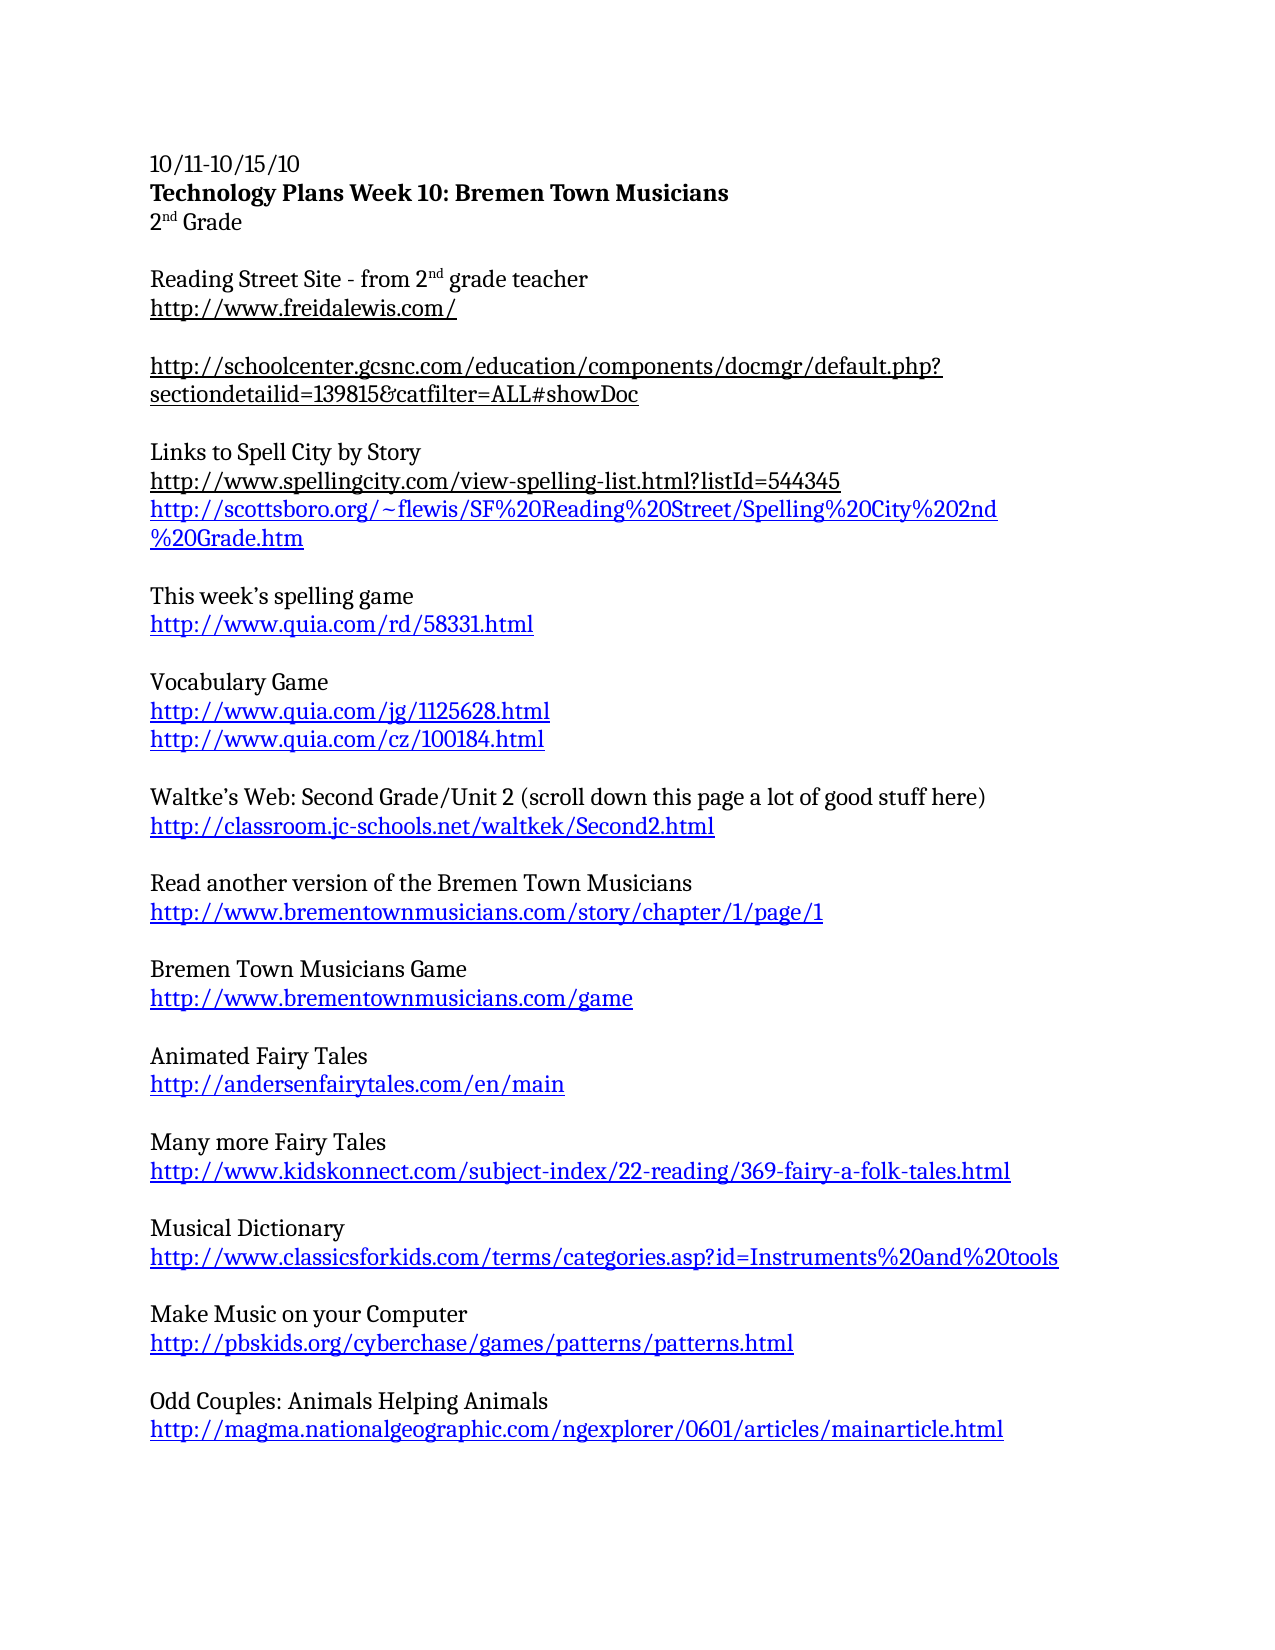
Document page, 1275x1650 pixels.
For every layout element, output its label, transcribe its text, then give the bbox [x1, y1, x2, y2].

text http://www.quia.com/rd/58331.html [150, 610, 1125, 639]
text Bremen Town Musicians Game [150, 955, 1125, 984]
text http://magma.nationalgeographic.com/ngexplorer/0601/articles/mainarticle.html [150, 1415, 1125, 1444]
text http://scottsboro.org/~flewis/SF%20Reading%20Street/Spelling%20City%202nd%20Grade.htm [150, 495, 1125, 553]
text Reading Street Site - from 2nd grade teacher [150, 265, 1125, 294]
text http://classroom.jc-schools.net/waltkek/Second2.html [150, 812, 1125, 840]
text This week’s spelling game [150, 582, 1125, 610]
text http://www.brementownmusicians.com/story/chapter/1/page/1 [150, 898, 1125, 927]
text Vocabulary Game [150, 668, 1125, 697]
text Odd Couples: Animals Helping Animals [150, 1387, 1125, 1415]
text http://pbskids.org/cyberchase/games/patterns/patterns.html [150, 1329, 1125, 1358]
text http://www.quia.com/jg/1125628.html [150, 697, 1125, 725]
text http://andersenfairytales.com/en/main [150, 1070, 1125, 1099]
text http://schoolcenter.gcsnc.com/education/components/docmgr/default.php?sectiondetailid=139815&catfilter=ALL#showDoc [150, 352, 1125, 409]
text http://www.kidskonnect.com/subject-index/22-reading/369-fairy-a-folk-tales.html [150, 1157, 1125, 1185]
text http://www.quia.com/cz/100184.html [150, 725, 1125, 754]
text http://www.freidalewis.com/ [150, 294, 1125, 323]
text Make Music on your Computer [150, 1300, 1125, 1329]
text 10/11-10/15/10 [150, 150, 1125, 179]
text Read another version of the Bremen Town Musicians [150, 869, 1125, 898]
text Musical Dictionary [150, 1214, 1125, 1243]
text 2nd Grade [150, 208, 1125, 237]
text Many more Fairy Tales [150, 1128, 1125, 1157]
text http://www.spellingcity.com/view-spelling-list.html?listId=544345 [150, 467, 1125, 495]
text http://www.classicsforkids.com/terms/categories.asp?id=Instruments%20and%20tools [150, 1243, 1125, 1272]
text http://www.brementownmusicians.com/game [150, 984, 1125, 1013]
text Waltke’s Web: Second Grade/Unit 2 (scroll down this page a lot of good stuff here) [150, 783, 1125, 812]
text Links to Spell City by Story [150, 438, 1125, 467]
text Animated Fairy Tales [150, 1042, 1125, 1070]
subtitle Technology Plans Week 10: Bremen Town Musicians [150, 179, 1125, 208]
